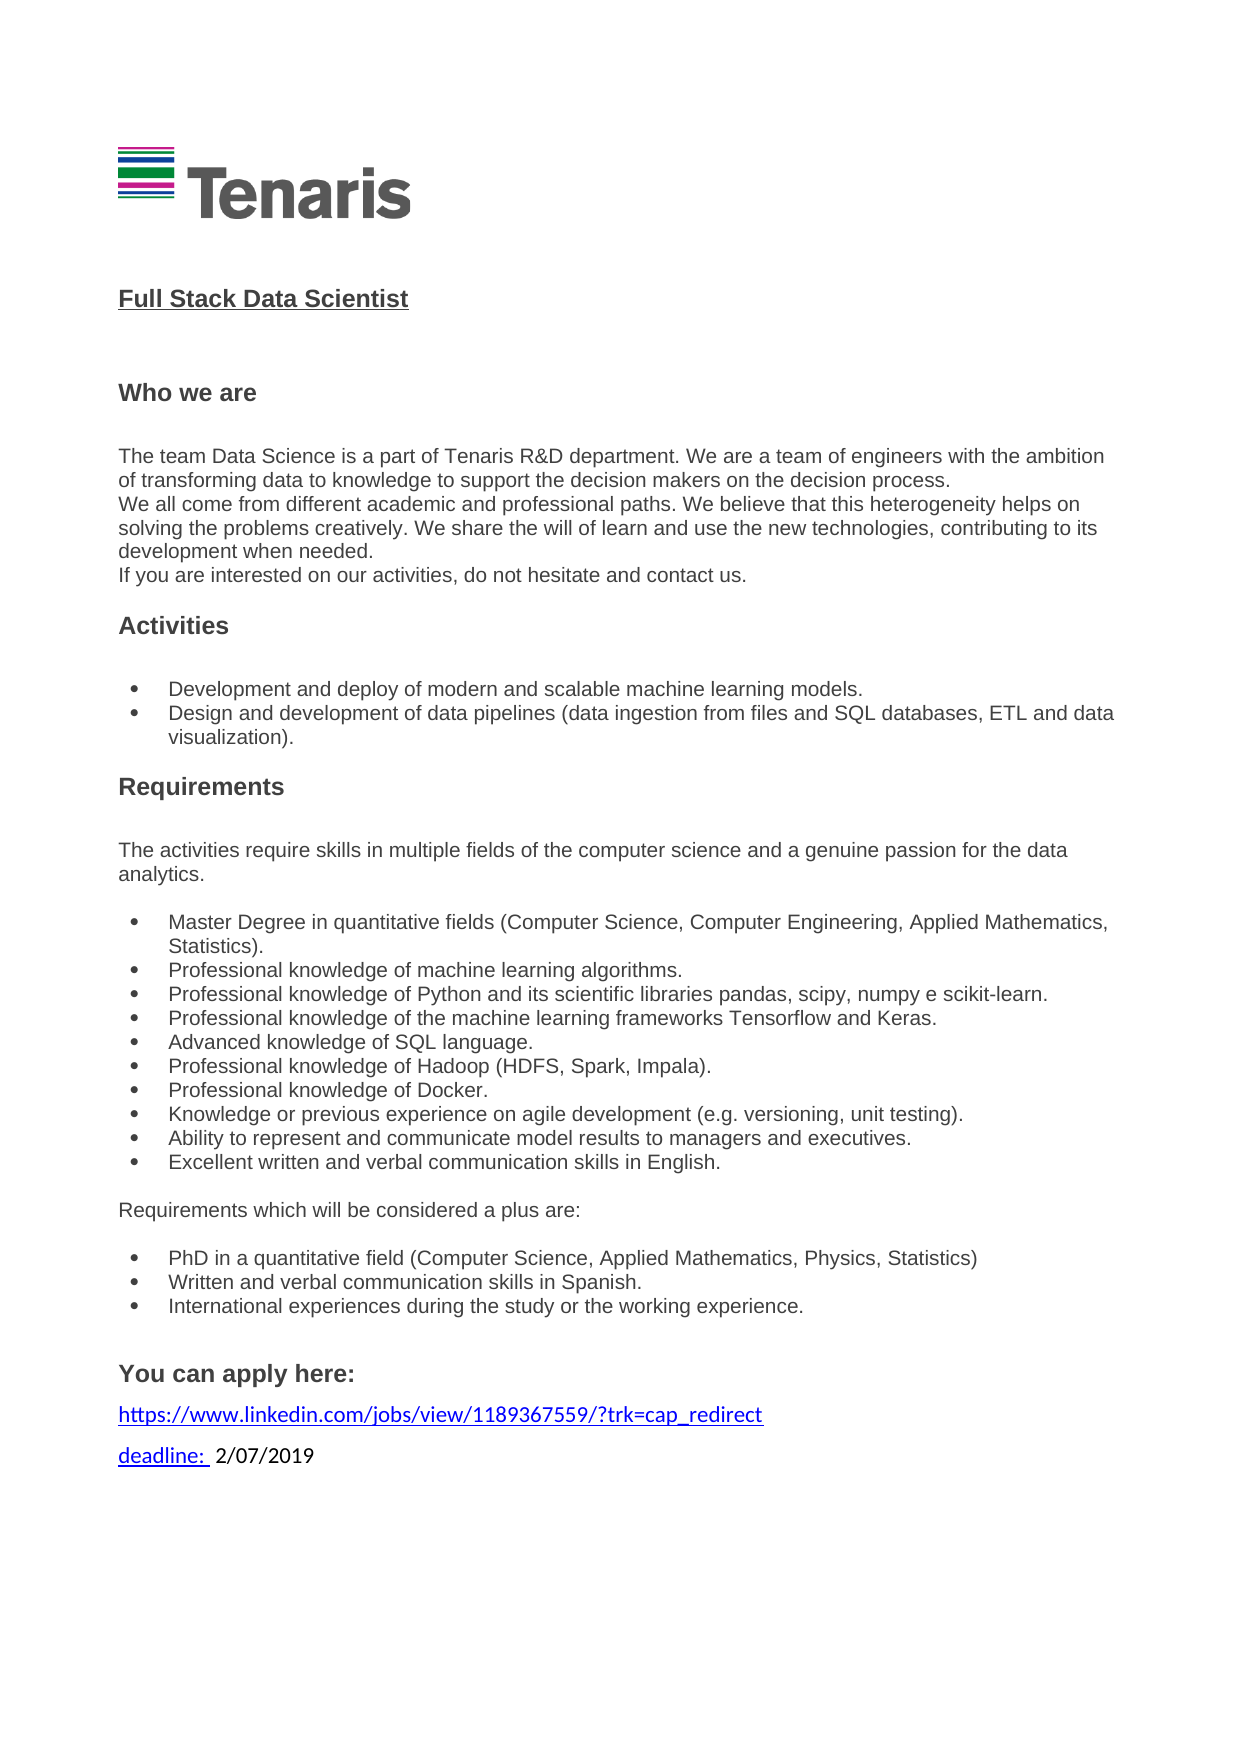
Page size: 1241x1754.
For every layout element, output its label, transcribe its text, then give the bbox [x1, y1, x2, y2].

list Written and verbal communication skills in Spanish. [131, 1270, 1122, 1294]
text If you are interested on our activities, do not hesitate and contact us. [118, 563, 1122, 587]
text We all come from different academic and professional paths. We believe that this heterogeneity helps on solving the problems creatively. We share the will of learn and use the new technologies, contributing to its development when needed. [118, 491, 1122, 563]
text You can apply here: [118, 1359, 1122, 1388]
list Development and deploy of modern and scalable machine learning models. [131, 676, 1122, 700]
list Professional knowledge of Hadoop (HDFS, Spark, Impala). [131, 1054, 1122, 1078]
list Master Degree in quantitative fields (Computer Science, Computer Engineering, Applied Mathematics, Statistics). [131, 909, 1122, 957]
list Professional knowledge of the machine learning frameworks Tensorflow and Keras. [131, 1006, 1122, 1030]
text Requirements [118, 748, 1122, 801]
text Requirements which will be considered a plus are: [118, 1198, 1122, 1222]
list Design and development of data pipelines (data ingestion from files and SQL databases, ETL and data visualization). [131, 700, 1122, 748]
picture [118, 147, 411, 219]
text deadline: 2/07/2019 [118, 1441, 1122, 1469]
text Full Stack Data Scientist [118, 284, 1122, 313]
text https://www.linkedin.com/jobs/view/1189367559/?trk=cap_redirect [118, 1401, 1122, 1429]
list Knowledge or previous experience on agile development (e.g. versioning, unit testing). [131, 1102, 1122, 1126]
list International experiences during the study or the working experience. [131, 1294, 1122, 1318]
list Professional knowledge of machine learning algorithms. [131, 957, 1122, 982]
list Excellent written and verbal communication skills in English. [131, 1150, 1122, 1174]
list Ability to represent and communicate model results to managers and executives. [131, 1126, 1122, 1150]
text Activities [118, 587, 1122, 640]
list Professional knowledge of Docker. [131, 1078, 1122, 1102]
list Advanced knowledge of SQL language. [131, 1030, 1122, 1054]
text Who we are [118, 378, 1122, 407]
list PhD in a quantitative field (Computer Science, Applied Mathematics, Physics, Statistics) [131, 1246, 1122, 1270]
text The activities require skills in multiple fields of the computer science and a genuine passion for the data analytics. [118, 838, 1122, 886]
list Professional knowledge of Python and its scientific libraries pandas, scipy, numpy e scikit-learn. [131, 982, 1122, 1006]
text The team Data Science is a part of Tenaris R&D department. We are a team of engineers with the ambition of transforming data to knowledge to support the decision makers on the decision process. [118, 443, 1122, 491]
